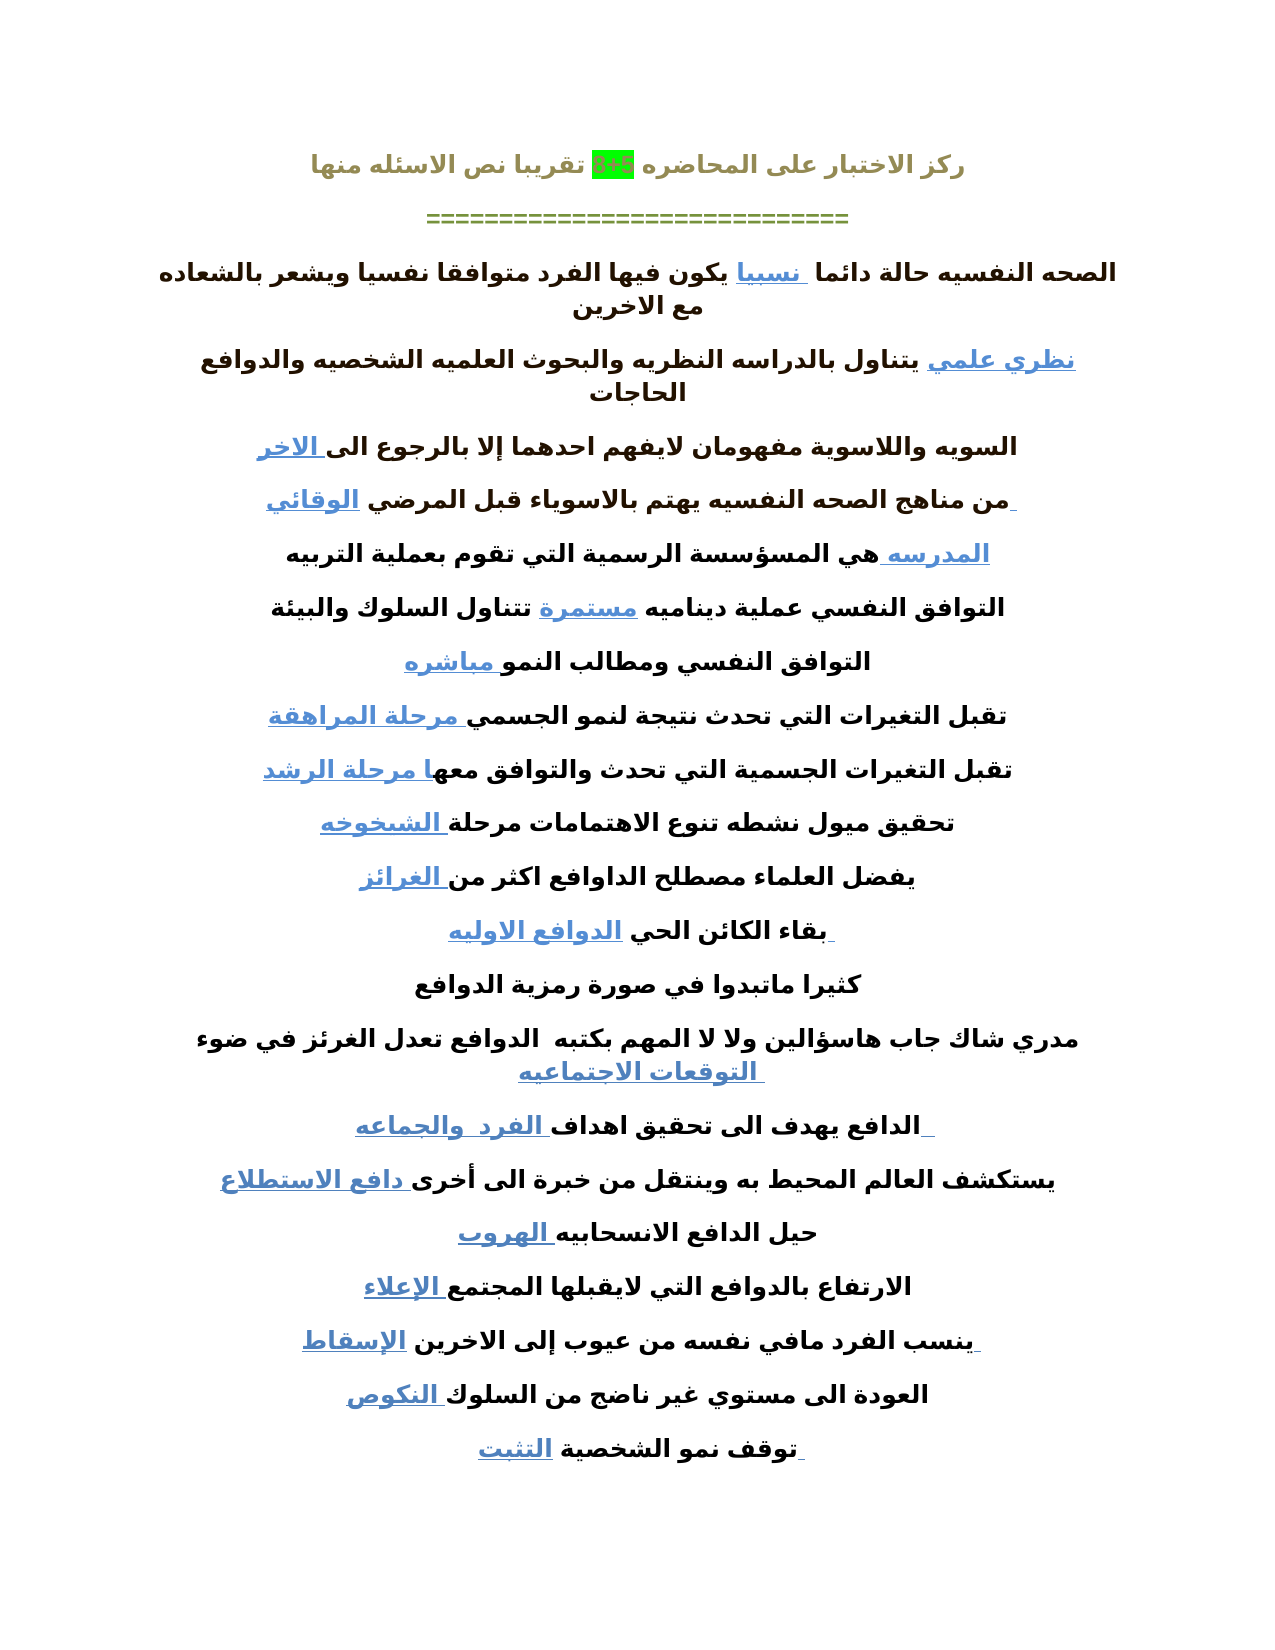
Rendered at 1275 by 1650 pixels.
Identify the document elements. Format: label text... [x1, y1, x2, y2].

text نظري علمي يتناول بالدراسه النظريه والبحوث العلميه الشخصيه والدوافع الحاجات [150, 344, 1125, 406]
text يستكشف العالم المحيط به وينتقل من خبرة الى أخرى دافع الاستطلاع [150, 1164, 1125, 1193]
text السويه واللاسوية مفهومان لايفهم احدهما إلا بالرجوع الى الاخر [150, 431, 1125, 460]
text الدافع يهدف الى تحقيق اهداف الفرد والجماعه [150, 1111, 1125, 1139]
text تقبل التغيرات الجسمية التي تحدث والتوافق معها مرحلة الرشد [150, 754, 1125, 783]
text تحقيق ميول نشطه تنوع الاهتمامات مرحلة الشيخوخه [150, 808, 1125, 837]
text من مناهج الصحه النفسيه يهتم بالاسوياء قبل المرضي الوقائي [150, 485, 1125, 514]
text كثيرا ماتبدوا في صورة رمزية الدوافع [150, 970, 1125, 999]
text مدري شاك جاب هاسؤالين ولا لا المهم بكتبه الدوافع تعدل الغرئز في ضوء التوقعات الاجتماعيه [150, 1024, 1125, 1086]
text تقبل التغيرات التي تحدث نتيجة لنمو الجسمي مرحلة المراهقة [150, 701, 1125, 729]
text توقف نمو الشخصية التثبت [150, 1434, 1125, 1463]
text يفضل العلماء مصطلح الداوافع اكثر من الغرائز [150, 862, 1125, 891]
text التوافق النفسي ومطالب النمو مباشره [150, 647, 1125, 676]
text التوافق النفسي عملية ديناميه مستمرة تتناول السلوك والبيئة [150, 593, 1125, 622]
text بقاء الكائن الحي الدوافع الاوليه [150, 916, 1125, 945]
text المدرسه هي المسؤسسة الرسمية التي تقوم بعملية التربيه [150, 539, 1125, 568]
text ركز الاختبار على المحاضره 5+8 تقريبا نص الاسئله منها [150, 150, 592, 179]
text الصحه النفسيه حالة دائما نسبيا يكون فيها الفرد متوافقا نفسيا ويشعر بالشعاده مع الاخرين [150, 258, 1125, 319]
text ينسب الفرد مافي نفسه من عيوب إلى الاخرين الإسقاط [150, 1326, 1125, 1355]
text الارتفاع بالدوافع التي لايقبلها المجتمع الإعلاء [150, 1272, 1125, 1301]
text حيل الدافع الانسحابيه الهروب [150, 1218, 1125, 1247]
text العودة الى مستوي غير ناضج من السلوك النكوص [150, 1380, 1125, 1409]
text ============================= [150, 204, 1125, 233]
text ركز الاختبار على المحاضره 5+8 تقريبا نص الاسئله منها [634, 150, 1125, 179]
